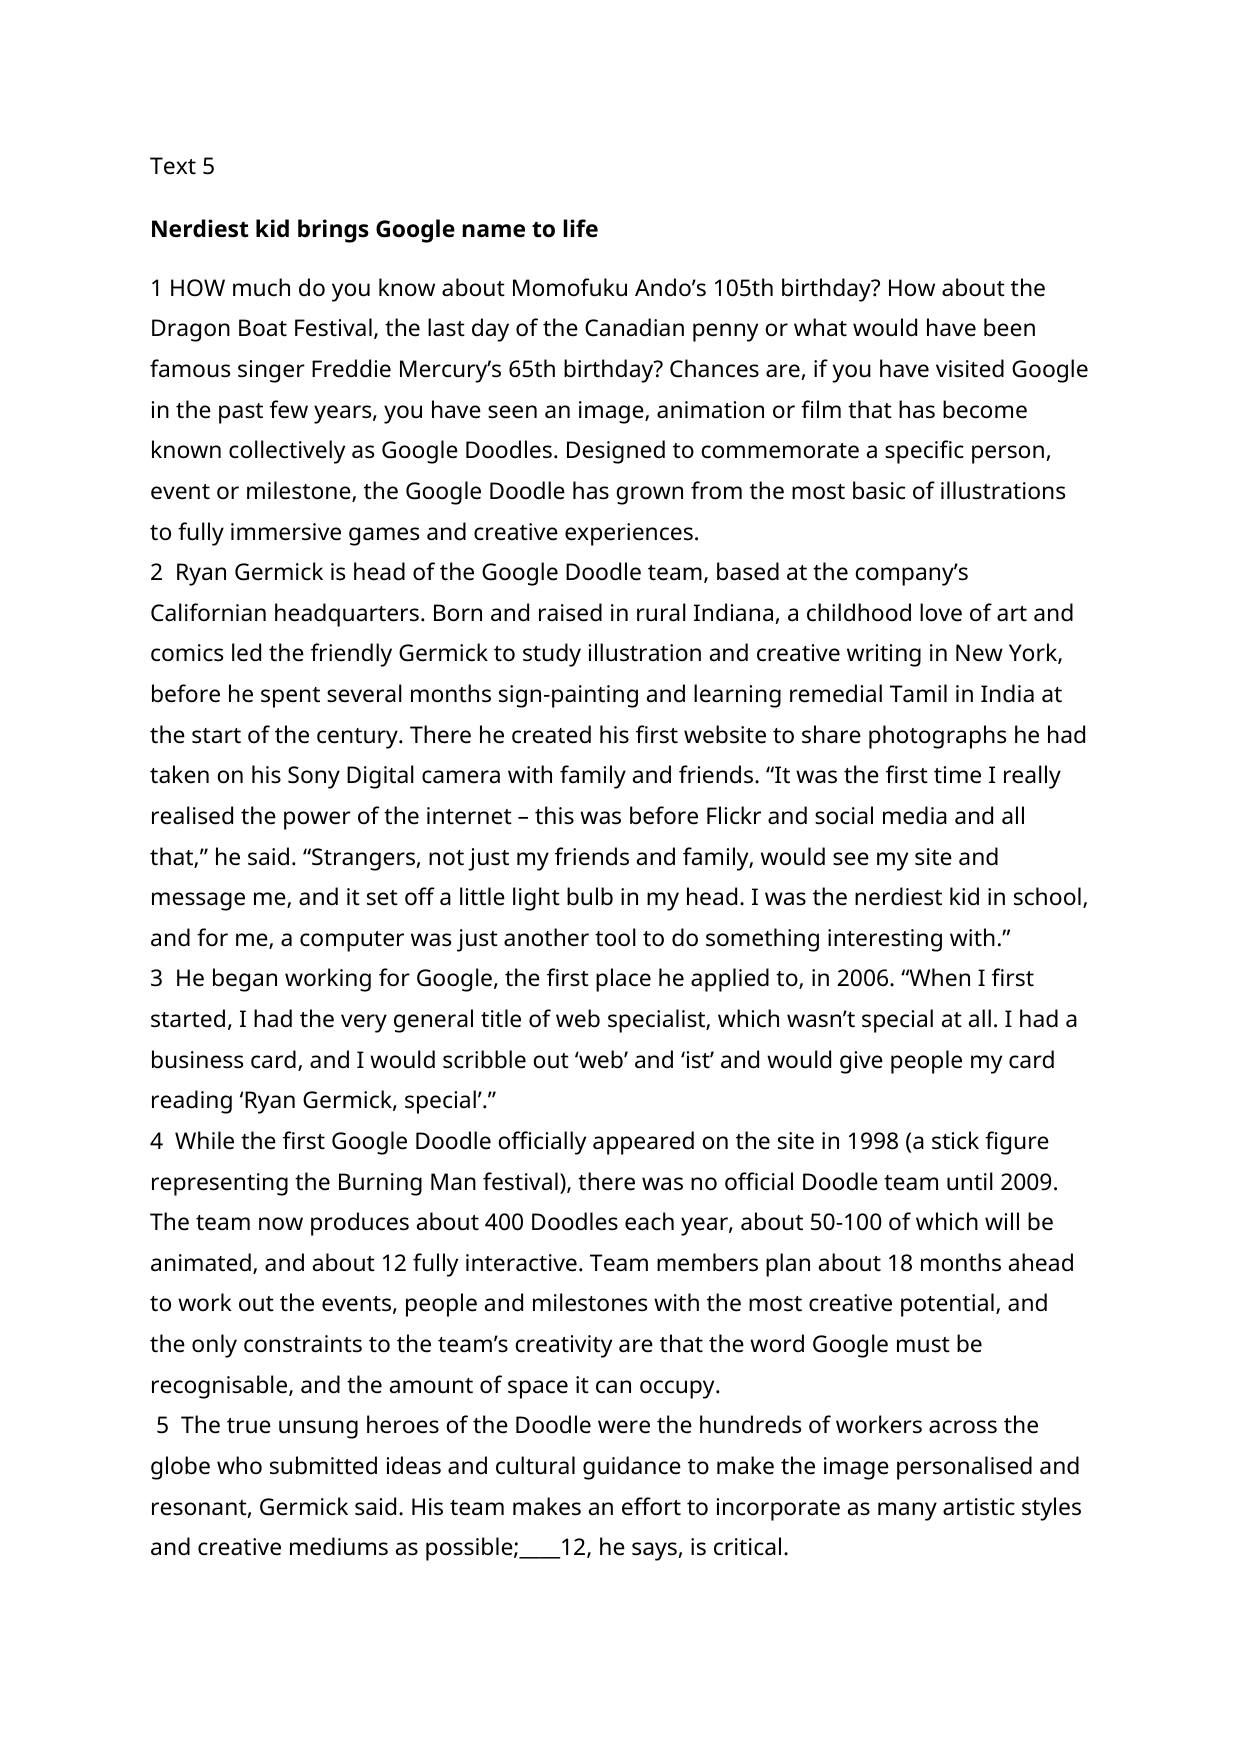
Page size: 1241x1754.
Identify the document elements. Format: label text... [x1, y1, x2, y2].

text 5 The true unsung heroes of the Doodle were the hundreds of workers across the globe who submitted ideas and cultural guidance to make the image personalised and resonant, Germick said. His team makes an effort to incorporate as many artistic styles and creative mediums as possible;____12, he says, is critical. [150, 1409, 1090, 1562]
text Nerdiest kid brings Google name to life [150, 212, 1090, 244]
text 2 Ryan Germick is head of the Google Doodle team, based at the company’s Californian headquarters. Born and raised in rural Indiana, a childhood love of art and comics led the friendly Germick to study illustration and creative writing in New York, before he spent several months sign-painting and learning remedial Tamil in India at the start of the century. There he created his first website to share photographs he had taken on his Sony Digital camera with family and friends. “It was the first time I really realised the power of the internet – this was before Flickr and social media and all that,” he said. “Strangers, not just my friends and family, would see my site and message me, and it set off a little light bulb in my head. I was the nerdiest kid in school, and for me, a computer was just another tool to do something interesting with.” [150, 556, 1090, 953]
text Text 5 [150, 150, 1090, 181]
text 3 He began working for Google, the first place he applied to, in 2006. “When I first started, I had the very general title of web specialist, which wasn’t special at all. I had a business card, and I would scribble out ‘web’ and ‘ist’ and would give people my card reading ‘Ryan Germick, special’.” [150, 962, 1090, 1116]
text 1 HOW much do you know about Momofuku Ando’s 105th birthday? How about the Dragon Boat Festival, the last day of the Canadian penny or what would have been famous singer Freddie Mercury’s 65th birthday? Chances are, if you have visited Google in the past few years, you have seen an image, animation or film that has become known collectively as Google Doodles. Designed to commemorate a specific person, event or milestone, the Google Doodle has grown from the most basic of illustrations to fully immersive games and creative experiences. [150, 272, 1090, 547]
text 4 While the first Google Doodle officially appeared on the site in 1998 (a stick figure representing the Burning Man festival), there was no official Doodle team until 2009. The team now produces about 400 Doodles each year, about 50-100 of which will be animated, and about 12 fully interactive. Team members plan about 18 months ahead to work out the events, people and milestones with the most creative potential, and the only constraints to the team’s creativity are that the word Google must be recognisable, and the amount of space it can occupy. [150, 1125, 1090, 1400]
